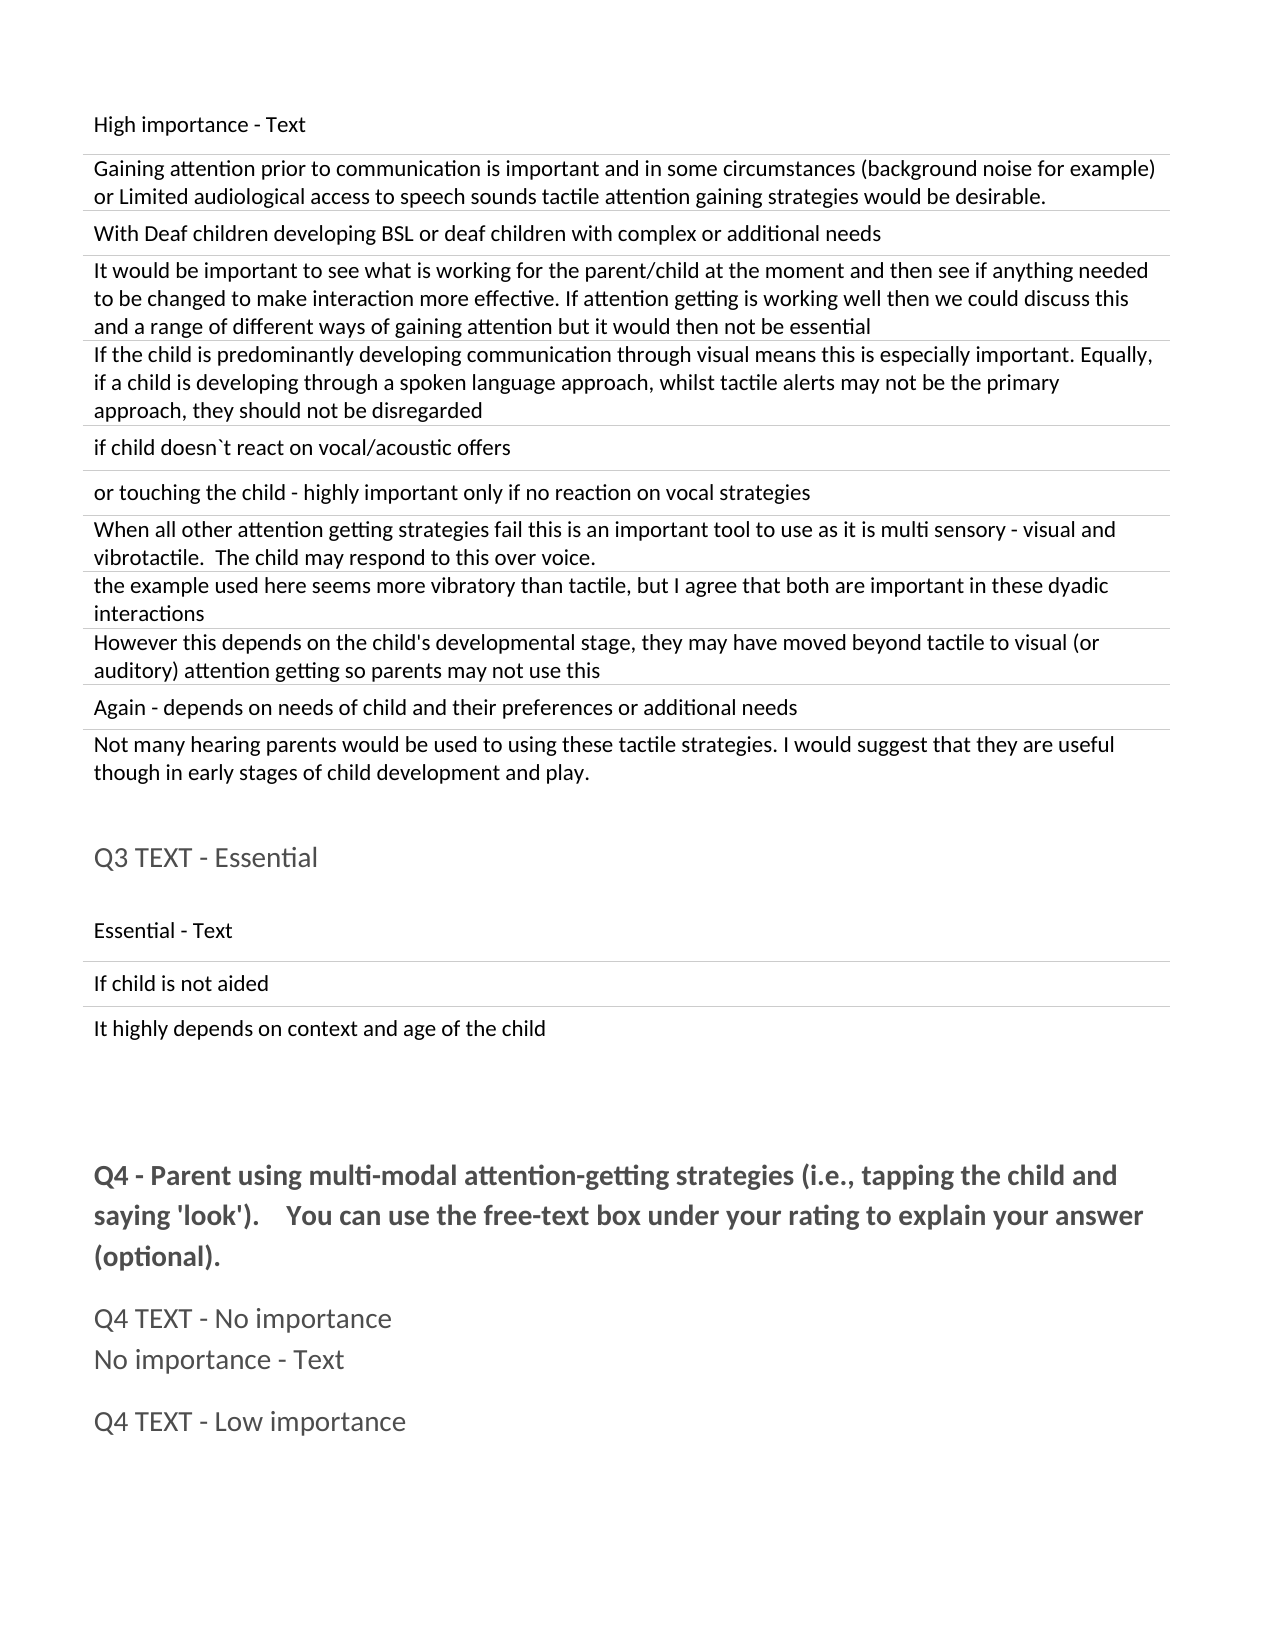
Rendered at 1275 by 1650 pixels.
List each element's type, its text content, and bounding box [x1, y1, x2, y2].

text Q4 TEXT - Low importance [94, 1403, 1181, 1438]
table_cell However this depends on the child's developmental stage, they may have moved beyond tactile to visual (or auditory) attention getting so parents may not use this [83, 629, 1170, 684]
table_cell When all other attention getting strategies fail this is an important tool to use as it is multi sensory - visual and vibrotactile. The child may respond to this over voice. [83, 516, 1170, 571]
table_cell Gaining attention prior to communication is important and in some circumstances (background noise for example) or Limited audiological access to speech sounds tactile attention gaining strategies would be desirable. [83, 155, 1170, 210]
text Q4 TEXT - No importance No importance - Text [94, 1300, 1181, 1377]
table_cell Again - depends on needs of child and their preferences or additional needs [83, 685, 1170, 729]
table_cell With Deaf children developing BSL or deaf children with complex or additional needs [83, 211, 1170, 255]
table_cell or touching the child - highly important only if no reaction on vocal strategies [83, 471, 1170, 514]
table_header Essential - Text [83, 901, 1170, 961]
text Q3 TEXT - Essential [94, 839, 1181, 874]
table_cell Not many hearing parents would be used to using these tactile strategies. I would suggest that they are useful though in early stages of child development and play. [83, 730, 1170, 786]
table_cell the example used here seems more vibratory than tactile, but I agree that both are important in these dyadic interactions [83, 572, 1170, 628]
text Q4 - Parent using multi-modal attention-getting strategies (i.e., tapping the child and saying 'look'). You can use the free-text box under your rating to explain your answer (optional). [94, 1157, 1181, 1274]
table_cell If the child is predominantly developing communication through visual means this is especially important. Equally, if a child is developing through a spoken language approach, whilst tactile alerts may not be the primary approach, they should not be disregarded [83, 341, 1170, 424]
table_cell if child doesn`t react on vocal/acoustic offers [83, 426, 1170, 469]
table_cell If child is not aided [83, 962, 1170, 1006]
table_cell It highly depends on context and age of the child [83, 1007, 1170, 1051]
table_cell It would be important to see what is working for the parent/child at the moment and then see if anything needed to be changed to make interaction more effective. If attention getting is working well then we could discuss this and a range of different ways of gaining attention but it would then not be essential [83, 256, 1170, 340]
table_header High importance - Text [83, 94, 1170, 154]
